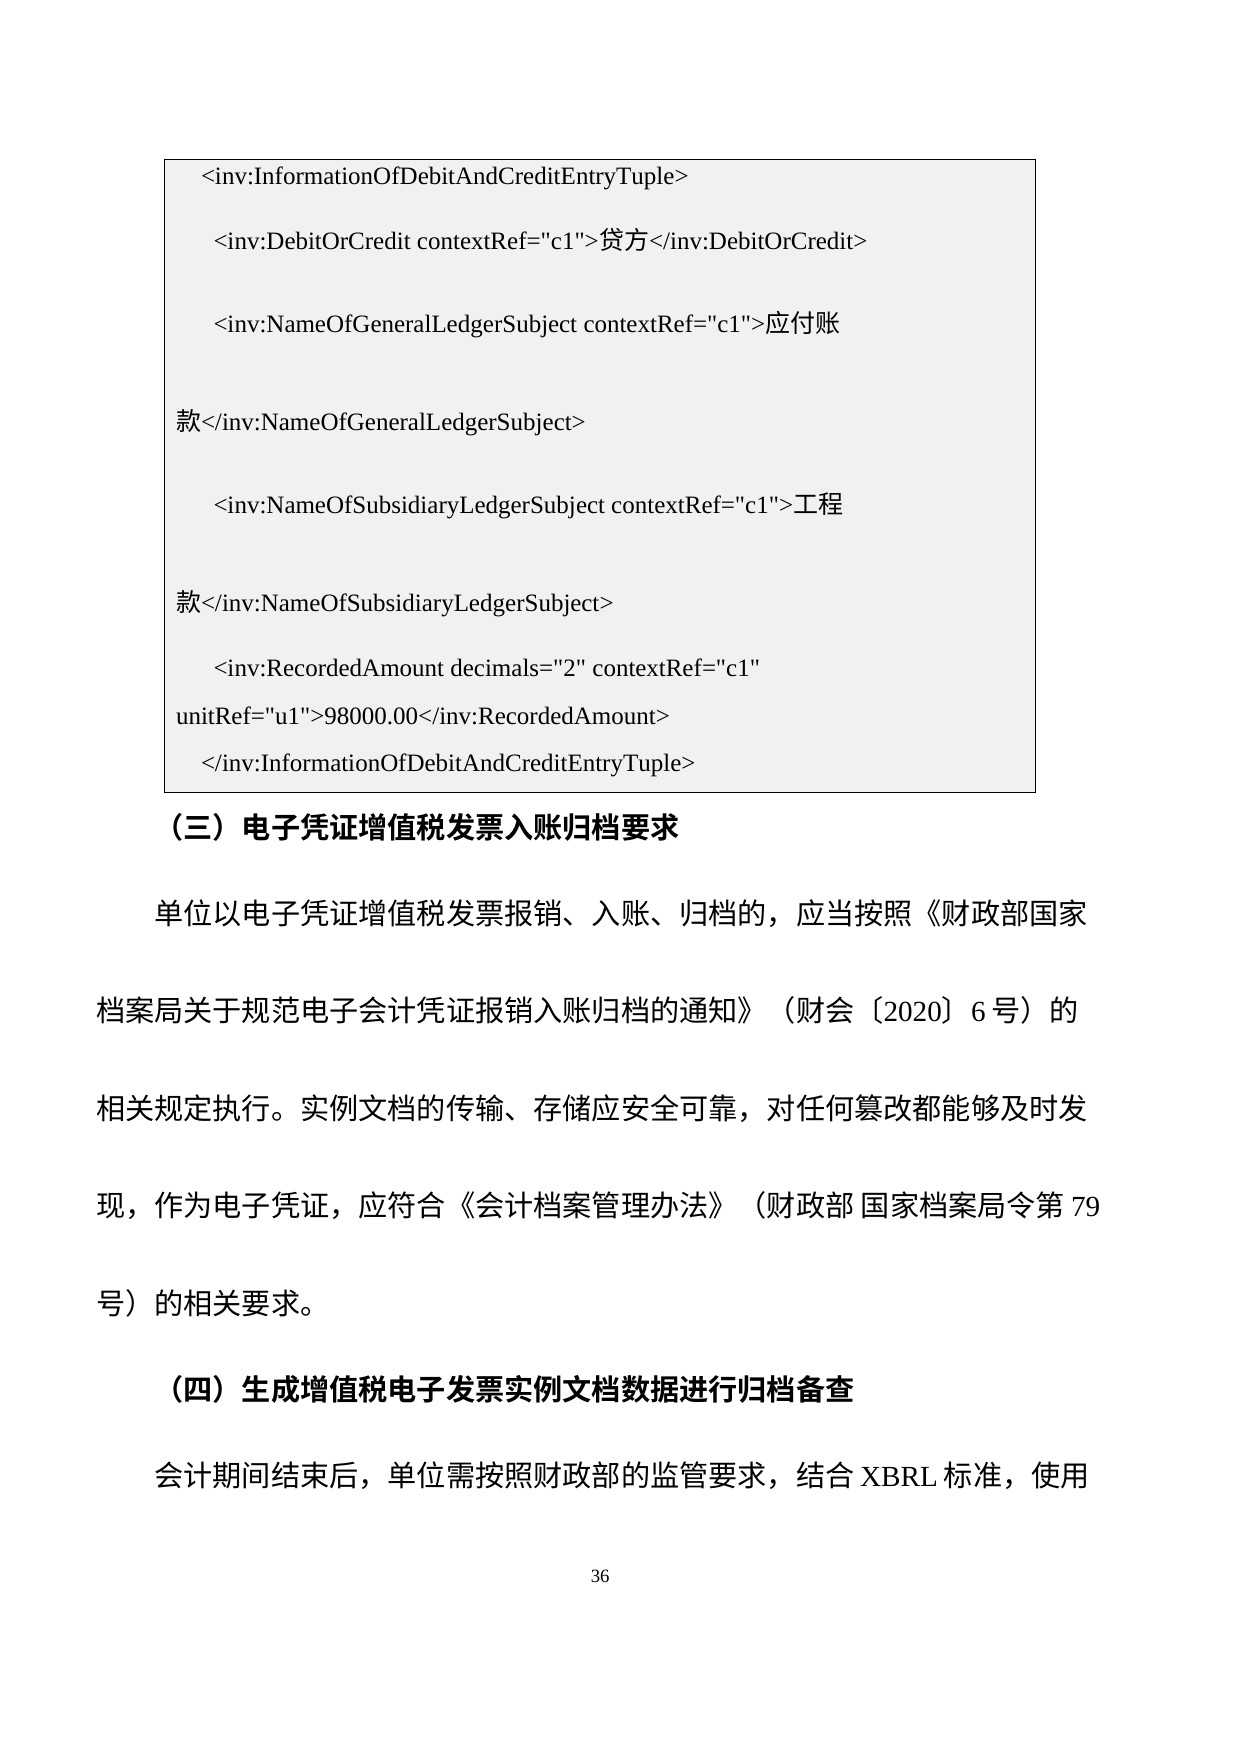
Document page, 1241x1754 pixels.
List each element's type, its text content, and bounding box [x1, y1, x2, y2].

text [96, 1441, 1104, 1506]
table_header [165, 160, 1035, 792]
text （四）生成增值税电子发票实例文档数据进行归档备查 [96, 1355, 1104, 1420]
text 单位以电子凭证增值税发票报销、入账、归档的，应当按照《财政部国家档案局关于规范电子会计凭证报销入账归档的通知》（财会〔2020〕6号）的相关规定执行。实例文档的传输、存储应安全可靠，对任何篡改都能够及时发现，作为电子凭证，应符合《会计档案管理办法》（财政部 国家档案局令第79号）的相关要求。 [96, 879, 1104, 1334]
text （三）电子凭证增值税发票入账归档要求 [96, 793, 1104, 858]
